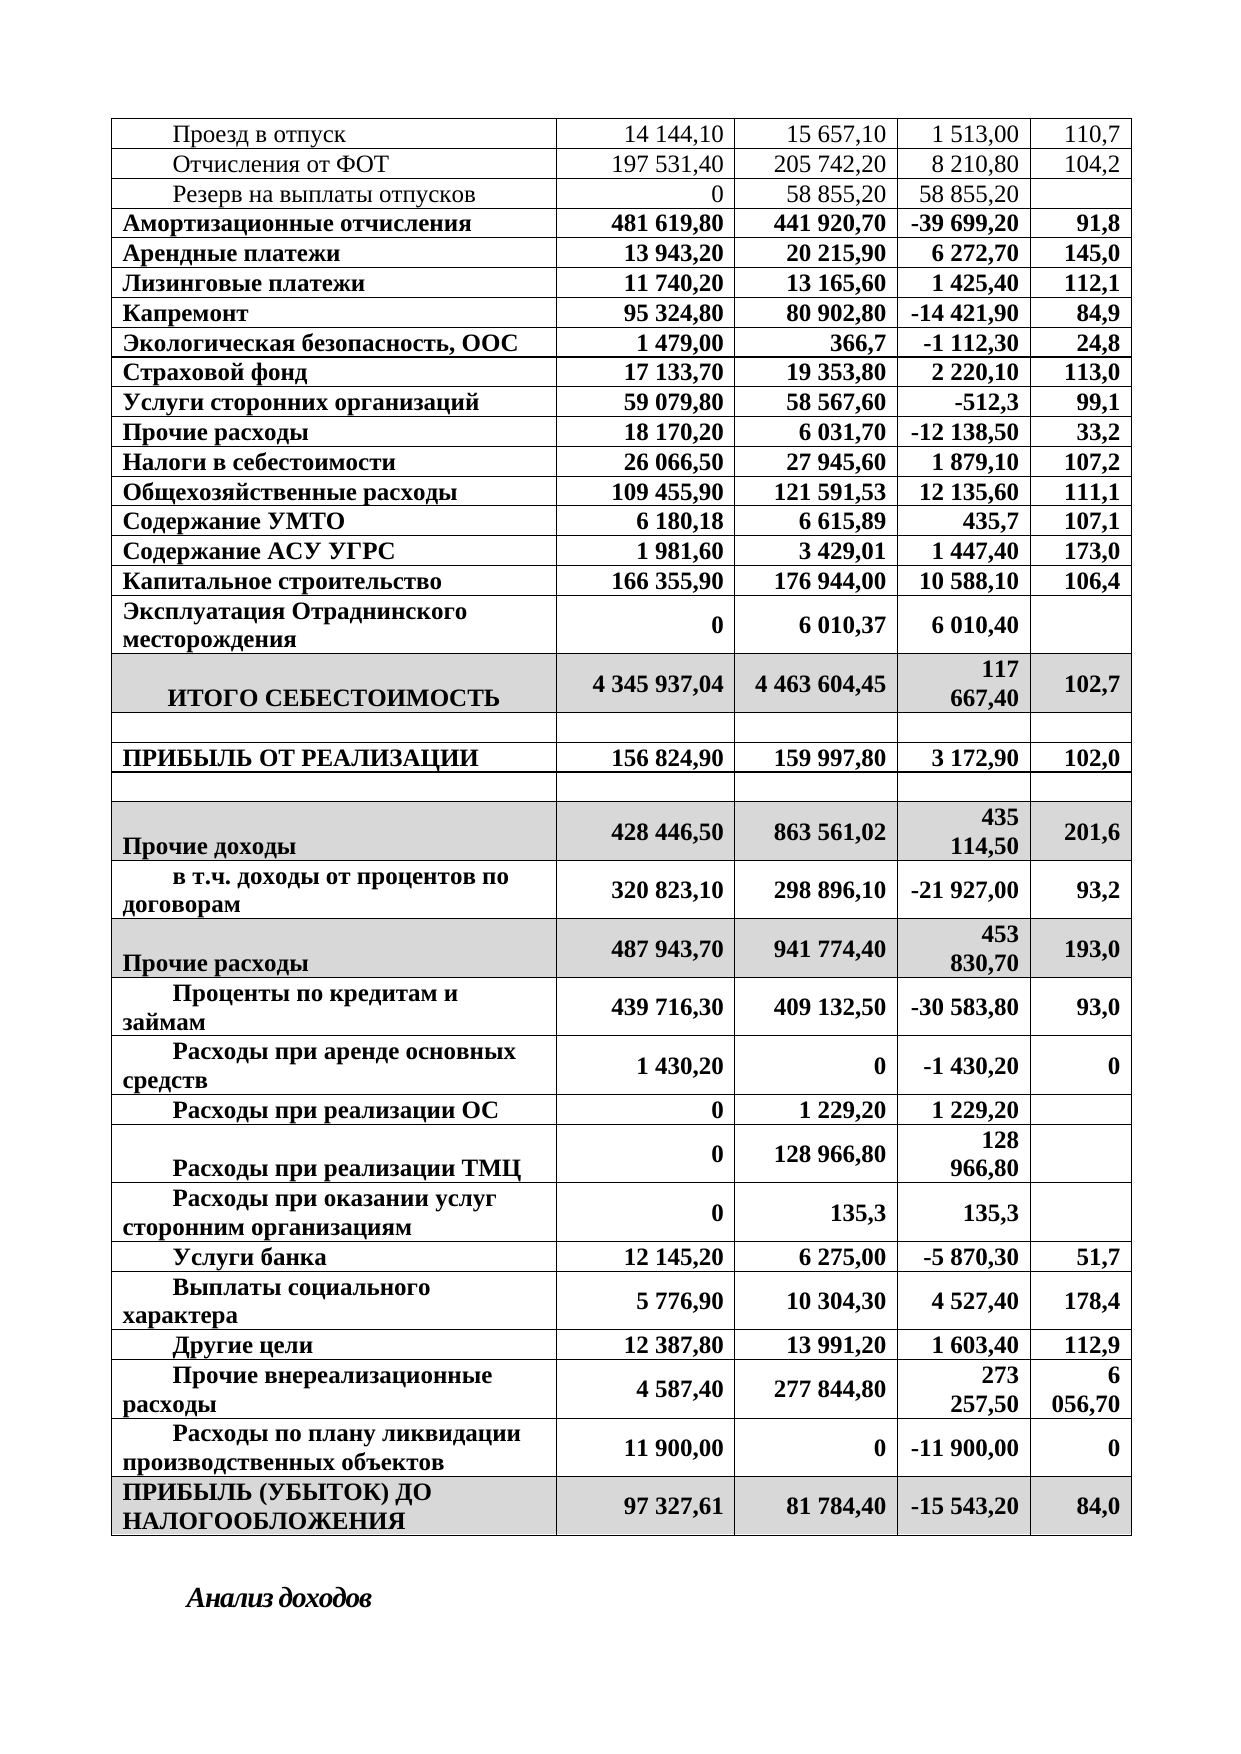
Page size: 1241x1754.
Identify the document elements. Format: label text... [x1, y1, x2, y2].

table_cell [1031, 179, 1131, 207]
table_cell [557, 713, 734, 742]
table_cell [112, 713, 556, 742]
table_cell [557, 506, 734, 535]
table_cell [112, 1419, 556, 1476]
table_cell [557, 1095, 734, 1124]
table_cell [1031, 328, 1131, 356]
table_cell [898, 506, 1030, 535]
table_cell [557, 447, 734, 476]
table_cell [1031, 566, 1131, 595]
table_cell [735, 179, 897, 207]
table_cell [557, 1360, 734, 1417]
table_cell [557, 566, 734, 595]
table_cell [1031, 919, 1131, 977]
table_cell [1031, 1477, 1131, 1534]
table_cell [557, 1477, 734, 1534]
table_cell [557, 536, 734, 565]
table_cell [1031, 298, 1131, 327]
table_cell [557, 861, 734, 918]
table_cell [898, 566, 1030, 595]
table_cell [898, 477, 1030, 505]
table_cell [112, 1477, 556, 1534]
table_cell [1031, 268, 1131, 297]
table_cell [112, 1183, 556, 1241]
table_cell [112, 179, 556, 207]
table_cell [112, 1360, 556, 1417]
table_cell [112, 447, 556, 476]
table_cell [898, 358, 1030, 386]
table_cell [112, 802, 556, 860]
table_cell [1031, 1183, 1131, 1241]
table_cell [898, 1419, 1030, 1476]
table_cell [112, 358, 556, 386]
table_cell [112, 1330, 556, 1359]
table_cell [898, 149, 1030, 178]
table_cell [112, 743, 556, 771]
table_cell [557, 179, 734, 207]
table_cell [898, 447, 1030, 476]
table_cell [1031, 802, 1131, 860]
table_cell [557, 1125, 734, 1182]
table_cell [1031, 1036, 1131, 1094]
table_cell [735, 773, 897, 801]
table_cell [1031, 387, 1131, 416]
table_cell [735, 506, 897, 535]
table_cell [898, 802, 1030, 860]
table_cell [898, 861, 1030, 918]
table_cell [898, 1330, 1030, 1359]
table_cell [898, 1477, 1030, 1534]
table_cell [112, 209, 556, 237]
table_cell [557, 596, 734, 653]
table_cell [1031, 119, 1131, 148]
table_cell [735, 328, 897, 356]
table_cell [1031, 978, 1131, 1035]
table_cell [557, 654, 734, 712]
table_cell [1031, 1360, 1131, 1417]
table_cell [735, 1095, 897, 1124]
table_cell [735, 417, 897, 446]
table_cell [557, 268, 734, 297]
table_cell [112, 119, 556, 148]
text Анализ доходов [112, 1581, 1152, 1614]
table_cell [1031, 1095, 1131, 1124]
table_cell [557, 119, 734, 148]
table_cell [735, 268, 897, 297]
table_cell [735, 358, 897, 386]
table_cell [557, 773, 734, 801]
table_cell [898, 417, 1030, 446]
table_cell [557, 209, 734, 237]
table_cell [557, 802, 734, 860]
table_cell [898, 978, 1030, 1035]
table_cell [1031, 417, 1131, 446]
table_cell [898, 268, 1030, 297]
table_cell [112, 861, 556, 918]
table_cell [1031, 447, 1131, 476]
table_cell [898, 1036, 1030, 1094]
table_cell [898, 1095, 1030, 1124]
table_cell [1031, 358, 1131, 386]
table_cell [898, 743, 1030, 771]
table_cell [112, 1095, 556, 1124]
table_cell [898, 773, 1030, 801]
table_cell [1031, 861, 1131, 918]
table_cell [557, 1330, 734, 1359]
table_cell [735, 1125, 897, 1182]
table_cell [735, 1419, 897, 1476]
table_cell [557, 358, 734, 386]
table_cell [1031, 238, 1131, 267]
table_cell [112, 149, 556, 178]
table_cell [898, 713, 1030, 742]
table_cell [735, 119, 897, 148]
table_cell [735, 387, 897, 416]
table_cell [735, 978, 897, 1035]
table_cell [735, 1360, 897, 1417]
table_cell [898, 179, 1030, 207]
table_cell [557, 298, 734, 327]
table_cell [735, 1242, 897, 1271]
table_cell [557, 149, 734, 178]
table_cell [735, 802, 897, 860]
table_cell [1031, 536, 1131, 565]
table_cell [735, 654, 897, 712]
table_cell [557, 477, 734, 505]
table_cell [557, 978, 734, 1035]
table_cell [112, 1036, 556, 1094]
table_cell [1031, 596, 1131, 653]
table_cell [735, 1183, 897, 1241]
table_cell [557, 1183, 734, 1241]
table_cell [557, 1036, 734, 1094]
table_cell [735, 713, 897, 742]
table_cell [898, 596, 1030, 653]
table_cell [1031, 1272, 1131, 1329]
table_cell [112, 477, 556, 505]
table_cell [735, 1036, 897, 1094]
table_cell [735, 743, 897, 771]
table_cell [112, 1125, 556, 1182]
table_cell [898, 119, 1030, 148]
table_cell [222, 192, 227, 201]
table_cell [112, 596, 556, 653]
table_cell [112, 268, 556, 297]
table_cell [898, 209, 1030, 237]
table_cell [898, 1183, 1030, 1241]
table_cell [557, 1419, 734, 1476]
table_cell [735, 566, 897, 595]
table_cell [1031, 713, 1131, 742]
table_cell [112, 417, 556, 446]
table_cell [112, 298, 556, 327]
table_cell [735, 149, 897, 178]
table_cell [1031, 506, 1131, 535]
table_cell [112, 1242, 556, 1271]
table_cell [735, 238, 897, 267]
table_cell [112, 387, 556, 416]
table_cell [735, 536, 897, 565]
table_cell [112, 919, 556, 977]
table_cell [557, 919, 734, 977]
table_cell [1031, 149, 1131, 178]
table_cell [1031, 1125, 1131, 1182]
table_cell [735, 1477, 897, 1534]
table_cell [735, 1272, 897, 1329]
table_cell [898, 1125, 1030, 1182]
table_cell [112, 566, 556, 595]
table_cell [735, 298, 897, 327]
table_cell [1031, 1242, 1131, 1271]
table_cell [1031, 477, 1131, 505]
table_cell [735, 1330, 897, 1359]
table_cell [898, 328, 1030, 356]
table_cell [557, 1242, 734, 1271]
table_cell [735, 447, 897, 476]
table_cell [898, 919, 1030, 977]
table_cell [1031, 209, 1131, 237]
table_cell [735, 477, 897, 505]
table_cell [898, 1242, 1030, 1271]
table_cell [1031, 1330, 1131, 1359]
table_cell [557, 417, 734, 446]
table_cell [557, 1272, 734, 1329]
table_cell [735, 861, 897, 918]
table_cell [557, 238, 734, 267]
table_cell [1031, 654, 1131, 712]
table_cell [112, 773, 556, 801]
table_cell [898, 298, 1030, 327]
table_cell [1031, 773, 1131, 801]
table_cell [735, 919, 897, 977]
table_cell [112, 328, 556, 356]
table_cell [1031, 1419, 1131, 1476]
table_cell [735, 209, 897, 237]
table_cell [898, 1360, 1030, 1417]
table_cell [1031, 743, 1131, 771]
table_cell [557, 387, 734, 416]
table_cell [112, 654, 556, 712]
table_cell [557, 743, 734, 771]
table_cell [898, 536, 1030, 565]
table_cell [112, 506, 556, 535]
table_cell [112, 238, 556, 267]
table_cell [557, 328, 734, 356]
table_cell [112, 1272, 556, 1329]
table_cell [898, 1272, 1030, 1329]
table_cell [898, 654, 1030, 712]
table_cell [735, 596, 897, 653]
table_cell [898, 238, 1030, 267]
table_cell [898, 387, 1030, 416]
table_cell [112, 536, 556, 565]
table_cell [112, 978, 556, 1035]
